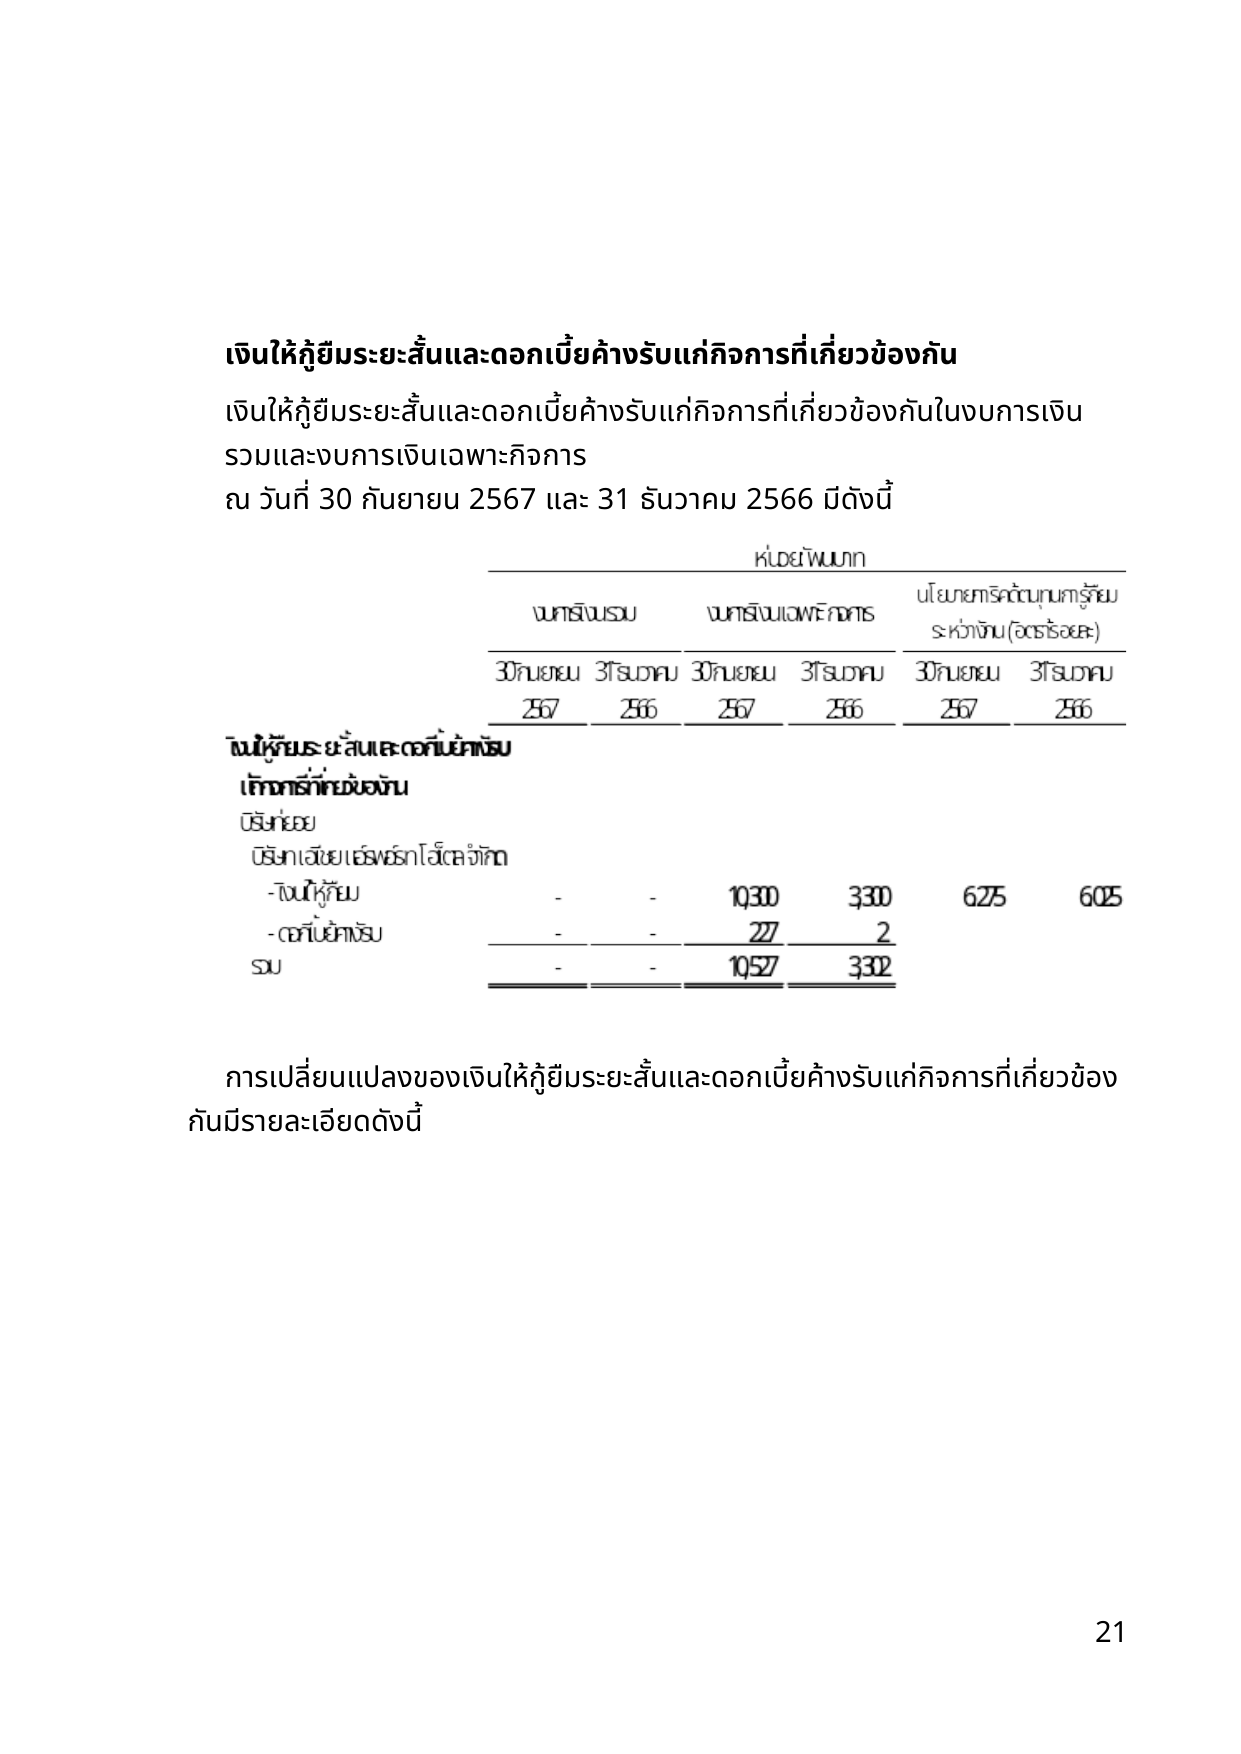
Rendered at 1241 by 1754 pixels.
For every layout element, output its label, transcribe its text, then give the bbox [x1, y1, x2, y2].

text การเปลี่ยนแปลงของเงินให้กู้ยืมระยะสั้นและดอกเบี้ยค้างรับแก่กิจการที่เกี่ยวข้องกันมีรายละเอียดดังนี้ [187, 1056, 1128, 1144]
text เงินให้กู้ยืมระยะสั้นและดอกเบี้ยค้างรับแก่กิจการที่เกี่ยวข้องกัน [224, 334, 1128, 378]
text เงินให้กู้ยืมระยะสั้นและดอกเบี้ยค้างรับแก่กิจการที่เกี่ยวข้องกันในงบการเงินรวมและงบการเงินเฉพาะกิจการ ณ วันที่ 30 กันยายน 2567 และ 31 ธันวาคม 2566 มีดังนี้ [224, 390, 1128, 523]
